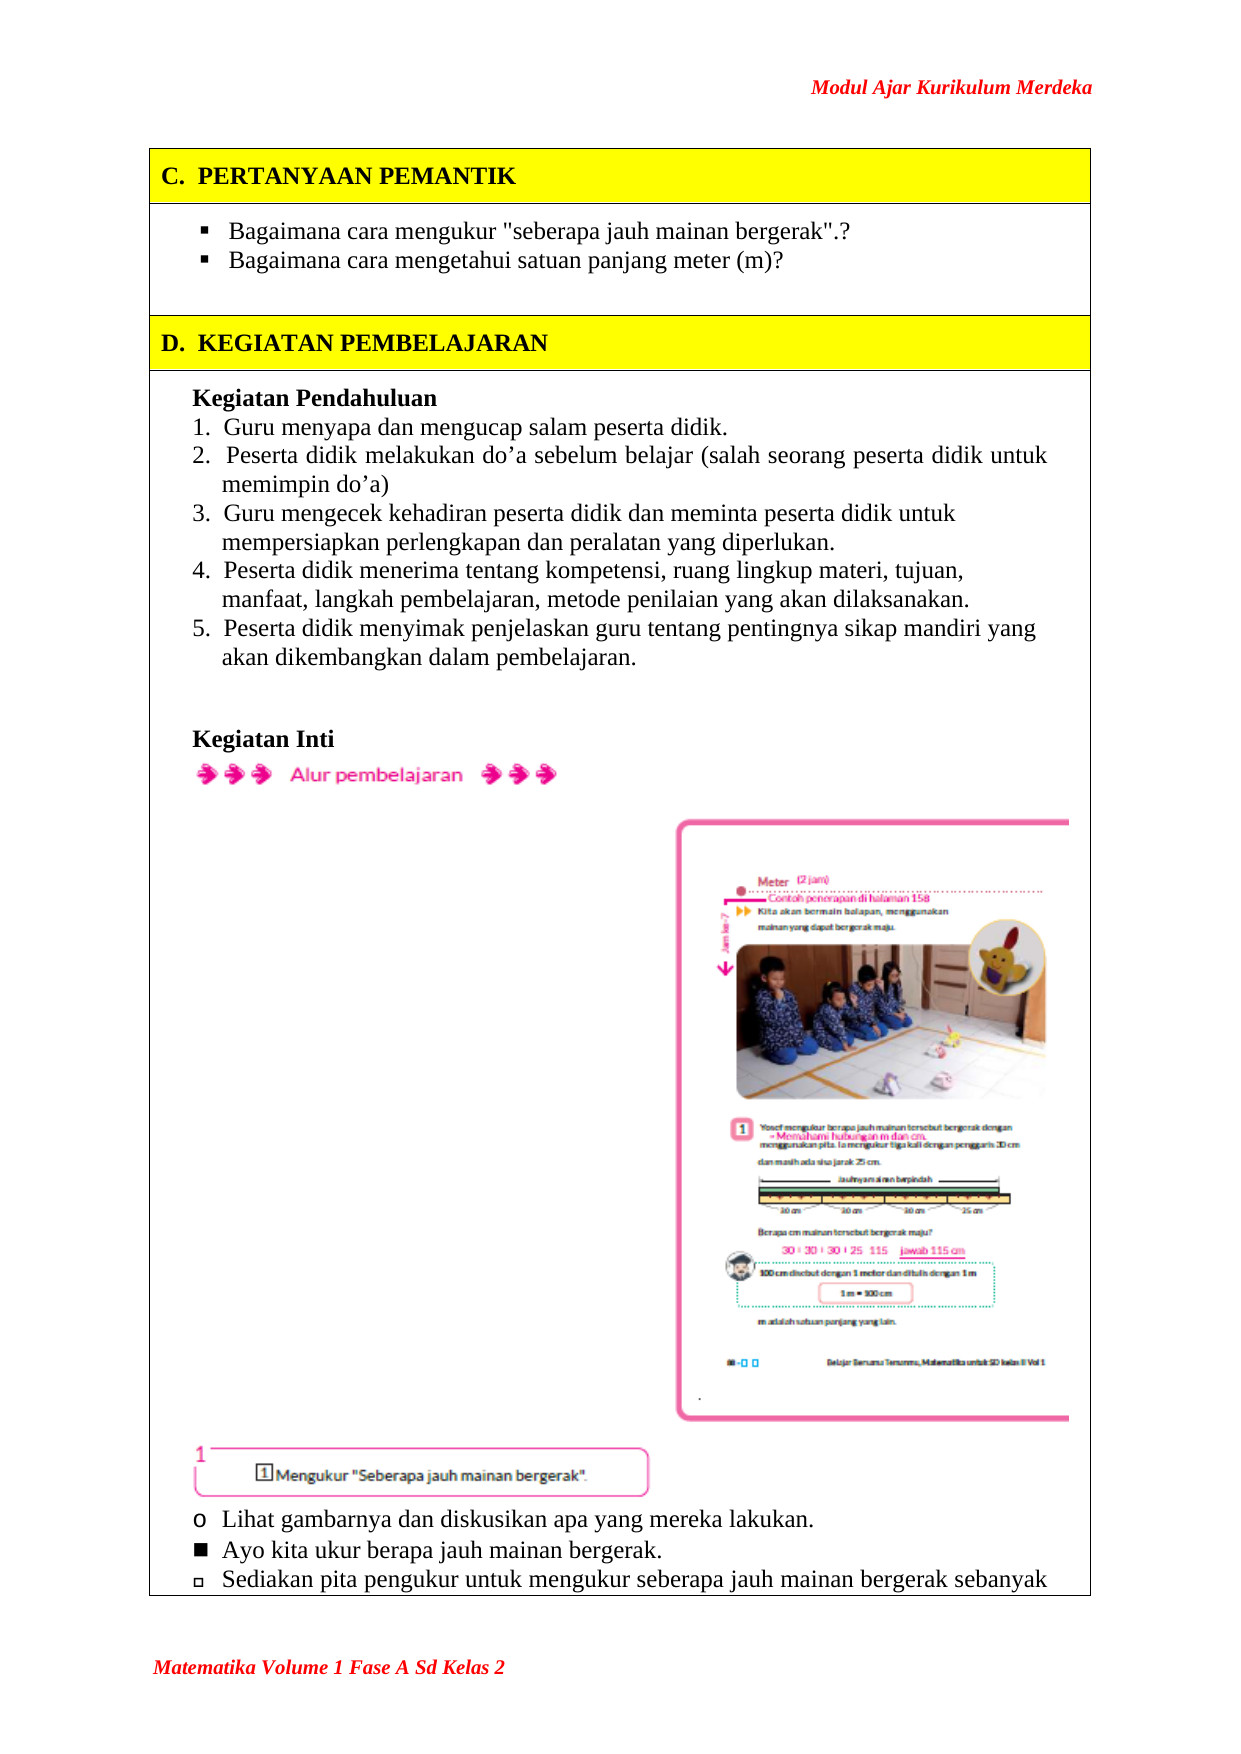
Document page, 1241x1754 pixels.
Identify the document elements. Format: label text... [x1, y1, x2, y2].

table_cell C. PERTANYAAN PEMANTIK [150, 149, 1090, 202]
picture [671, 813, 1069, 1433]
table_cell D. KEGIATAN PEMBELAJARAN [150, 316, 1090, 369]
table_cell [150, 371, 1090, 1595]
table_cell Bagaimana cara mengukur "seberapa jauh mainan bergerak".? Bagaimana cara mengetahui satuan panjang meter (m)? [150, 204, 1090, 315]
picture [192, 753, 566, 807]
picture [192, 1432, 655, 1505]
